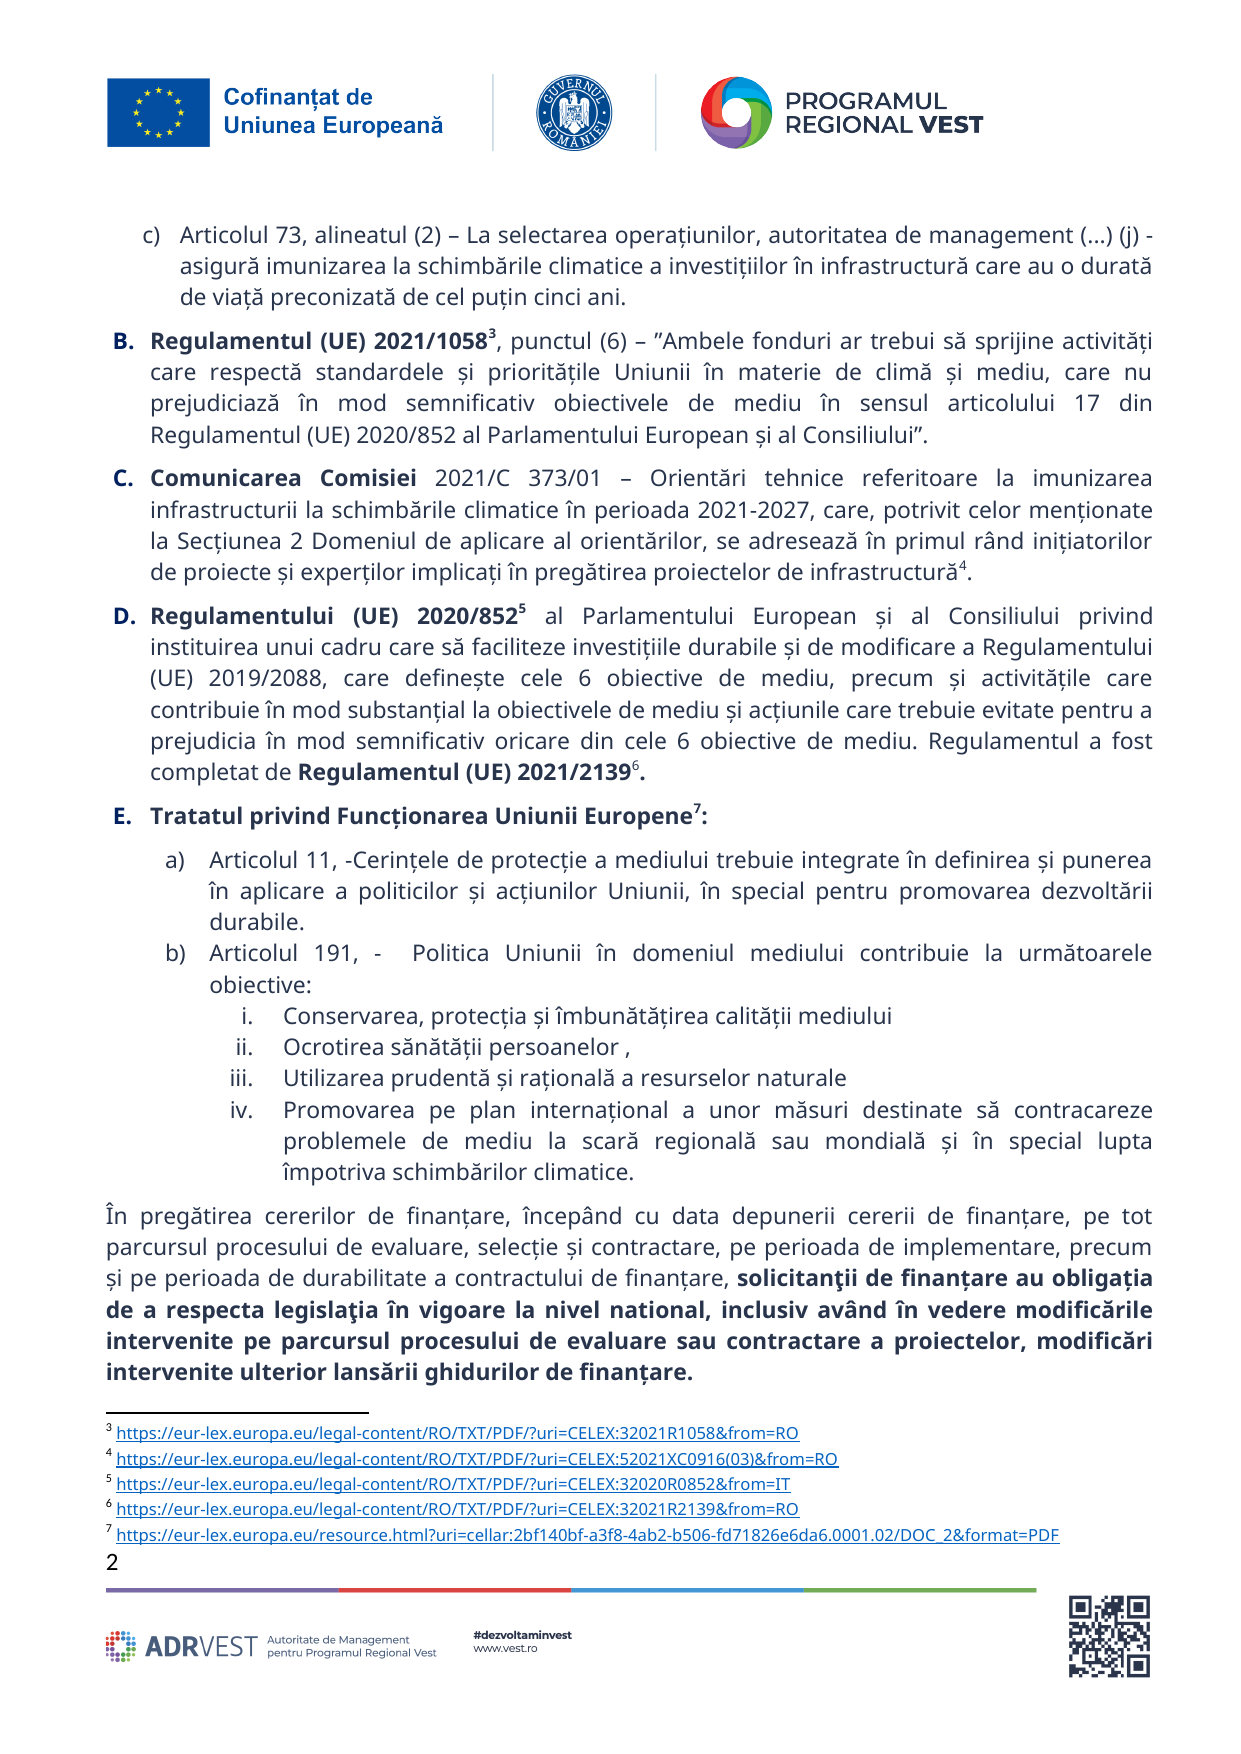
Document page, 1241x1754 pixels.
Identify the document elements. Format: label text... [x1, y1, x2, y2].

list Conservarea, protecția și îmbunătățirea calității mediului [253, 1000, 1154, 1031]
picture [105, 73, 984, 152]
text În pregătirea cererilor de finanțare, începând cu data depunerii cererii de finanțare, pe tot parcursul procesului de evaluare, selecție și contractare, pe perioada de implementare, precum și pe perioada de durabilitate a contractului de finanțare, solicitanţii de finanțare au obligația de a respecta legislaţia în vigoare la nivel national, inclusiv având în vedere modificările intervenite pe parcursul procesului de evaluare sau contractare a proiectelor, modificări intervenite ulterior lansării ghidurilor de finanțare. [106, 1200, 1154, 1387]
list Tratatul privind Funcționarea Uniunii Europene: [113, 800, 1154, 831]
list Promovarea pe plan internațional a unor măsuri destinate să contracareze problemele de mediu la scară regională sau mondială și în special lupta împotriva schimbărilor climatice. [253, 1093, 1154, 1187]
list Articolul 191, - Politica Uniunii în domeniul mediului contribuie la următoarele obiective: [165, 937, 1154, 1000]
list Regulamentului (UE) 2020/852 al Parlamentului European și al Consiliului privind instituirea unui cadru care să faciliteze investițiile durabile și de modificare a Regulamentului (UE) 2019/2088, care definește cele 6 obiective de mediu, precum și activitățile care contribuie în mod substanțial la obiectivele de mediu și acțiunile care trebuie evitate pentru a prejudicia în mod semnificativ oricare din cele 6 obiective de mediu. Regulamentul a fost completat de Regulamentul (UE) 2021/2139. [113, 600, 1154, 787]
picture [105, 1577, 1154, 1681]
list Comunicarea Comisiei 2021/C 373/01 – Orientări tehnice referitoare la imunizarea infrastructurii la schimbările climatice în perioada 2021-2027, care, potrivit celor menționate la Secțiunea 2 Domeniul de aplicare al orientărilor, se adresează în primul rând inițiatorilor de proiecte și experților implicați în pregătirea proiectelor de infrastructură. [113, 462, 1154, 587]
list Utilizarea prudentă și rațională a resurselor naturale [253, 1062, 1154, 1093]
list Ocrotirea sănătății persoanelor , [253, 1031, 1154, 1062]
list Articolul 73, alineatul (2) – La selectarea operațiunilor, autoritatea de management (...) (j) - asigură imunizarea la schimbările climatice a investițiilor în infrastructură care au o durată de viață preconizată de cel puțin cinci ani. [142, 218, 1154, 312]
list Regulamentul (UE) 2021/1058, punctul (6) – ”Ambele fonduri ar trebui să sprijine activități care respectă standardele și prioritățile Uniunii în materie de climă și mediu, care nu prejudiciază în mod semnificativ obiectivele de mediu în sensul articolului 17 din Regulamentul (UE) 2020/852 al Parlamentului European și al Consiliului”. [112, 325, 1154, 450]
list Articolul 11, -Cerințele de protecție a mediului trebuie integrate în definirea și punerea în aplicare a politicilor și acțiunilor Uniunii, în special pentru promovarea dezvoltării durabile. [165, 843, 1154, 937]
